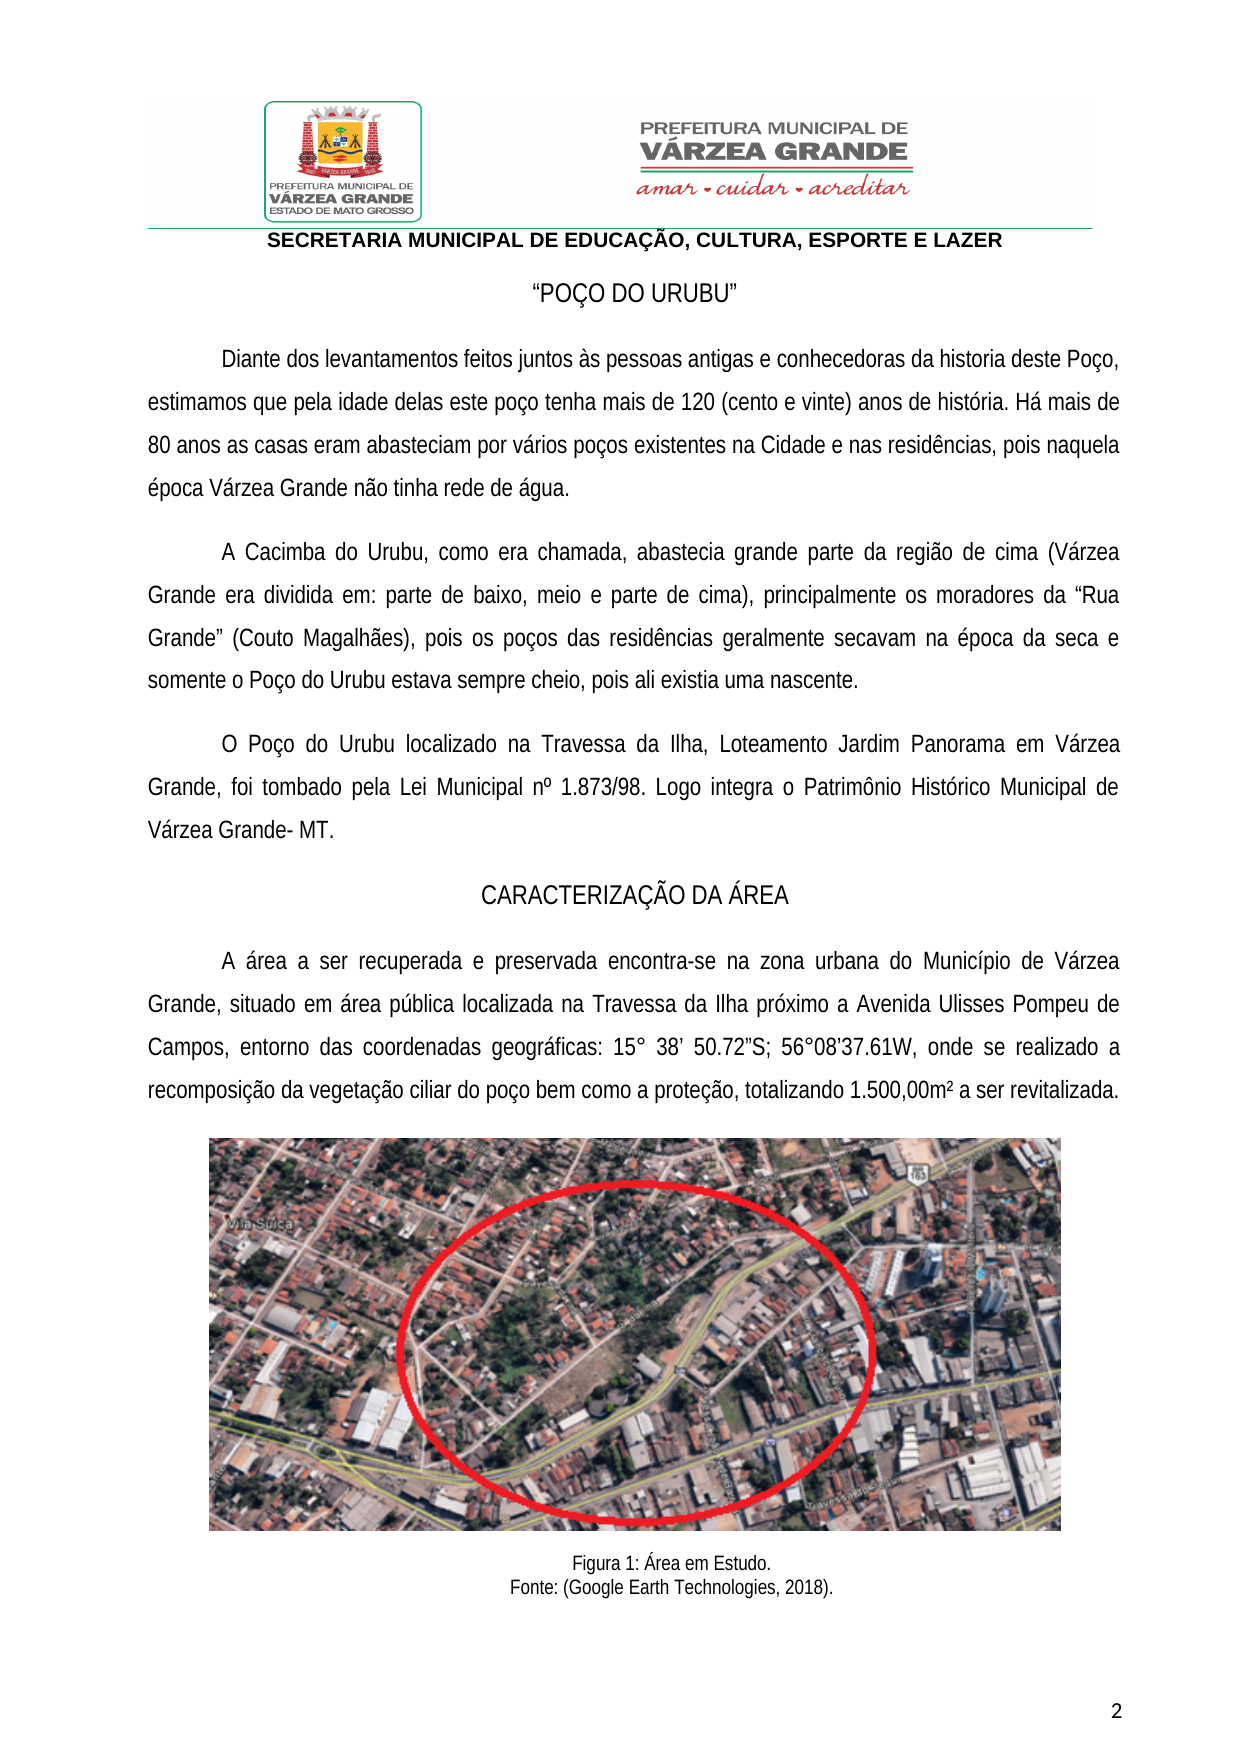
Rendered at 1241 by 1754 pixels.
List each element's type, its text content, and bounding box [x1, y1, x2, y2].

text Fonte: (Google Earth Technologies, 2018). [148, 1575, 1122, 1599]
picture [209, 1138, 1061, 1531]
text Diante dos levantamentos feitos juntos às pessoas antigas e conhecedoras da historia deste Poço, estimamos que pela idade delas este poço tenha mais de 120 (cento e vinte) anos de história. Há mais de 80 anos as casas eram abasteciam por vários poços existentes na Cidade e nas residências, pois naquela época Várzea Grande não tinha rede de água. [148, 344, 1122, 502]
text “POÇO DO URUBU” [148, 277, 1122, 308]
text CARACTERIZAÇÃO DA ÁREA [148, 879, 1122, 910]
text A área a ser recuperada e preservada encontra-se na zona urbana do Município de Várzea Grande, situado em área pública localizada na Travessa da Ilha próximo a Avenida Ulisses Pompeu de Campos, entorno das coordenadas geográficas: 15° 38’ 50.72”S; 56°08’37.61W, onde se realizado a recomposição da vegetação ciliar do poço bem como a proteção, totalizando 1.500,00m² a ser revitalizada. [148, 946, 1122, 1104]
text A Cacimba do Urubu, como era chamada, abastecia grande parte da região de cima (Várzea Grande era dividida em: parte de baixo, meio e parte de cima), principalmente os moradores da “Rua Grande” (Couto Magalhães), pois os poços das residências geralmente secavam na época da seca e somente o Poço do Urubu estava sempre cheio, pois ali existia uma nascente. [148, 537, 1122, 694]
text Figura 1: Área em Estudo. [148, 1551, 1122, 1575]
text O Poço do Urubu localizado na Travessa da Ilha, Loteamento Jardim Panorama em Várzea Grande, foi tombado pela Lei Municipal nº 1.873/98. Logo integra o Patrimônio Histórico Municipal de Várzea Grande- MT. [148, 729, 1122, 844]
picture [147, 101, 1093, 229]
